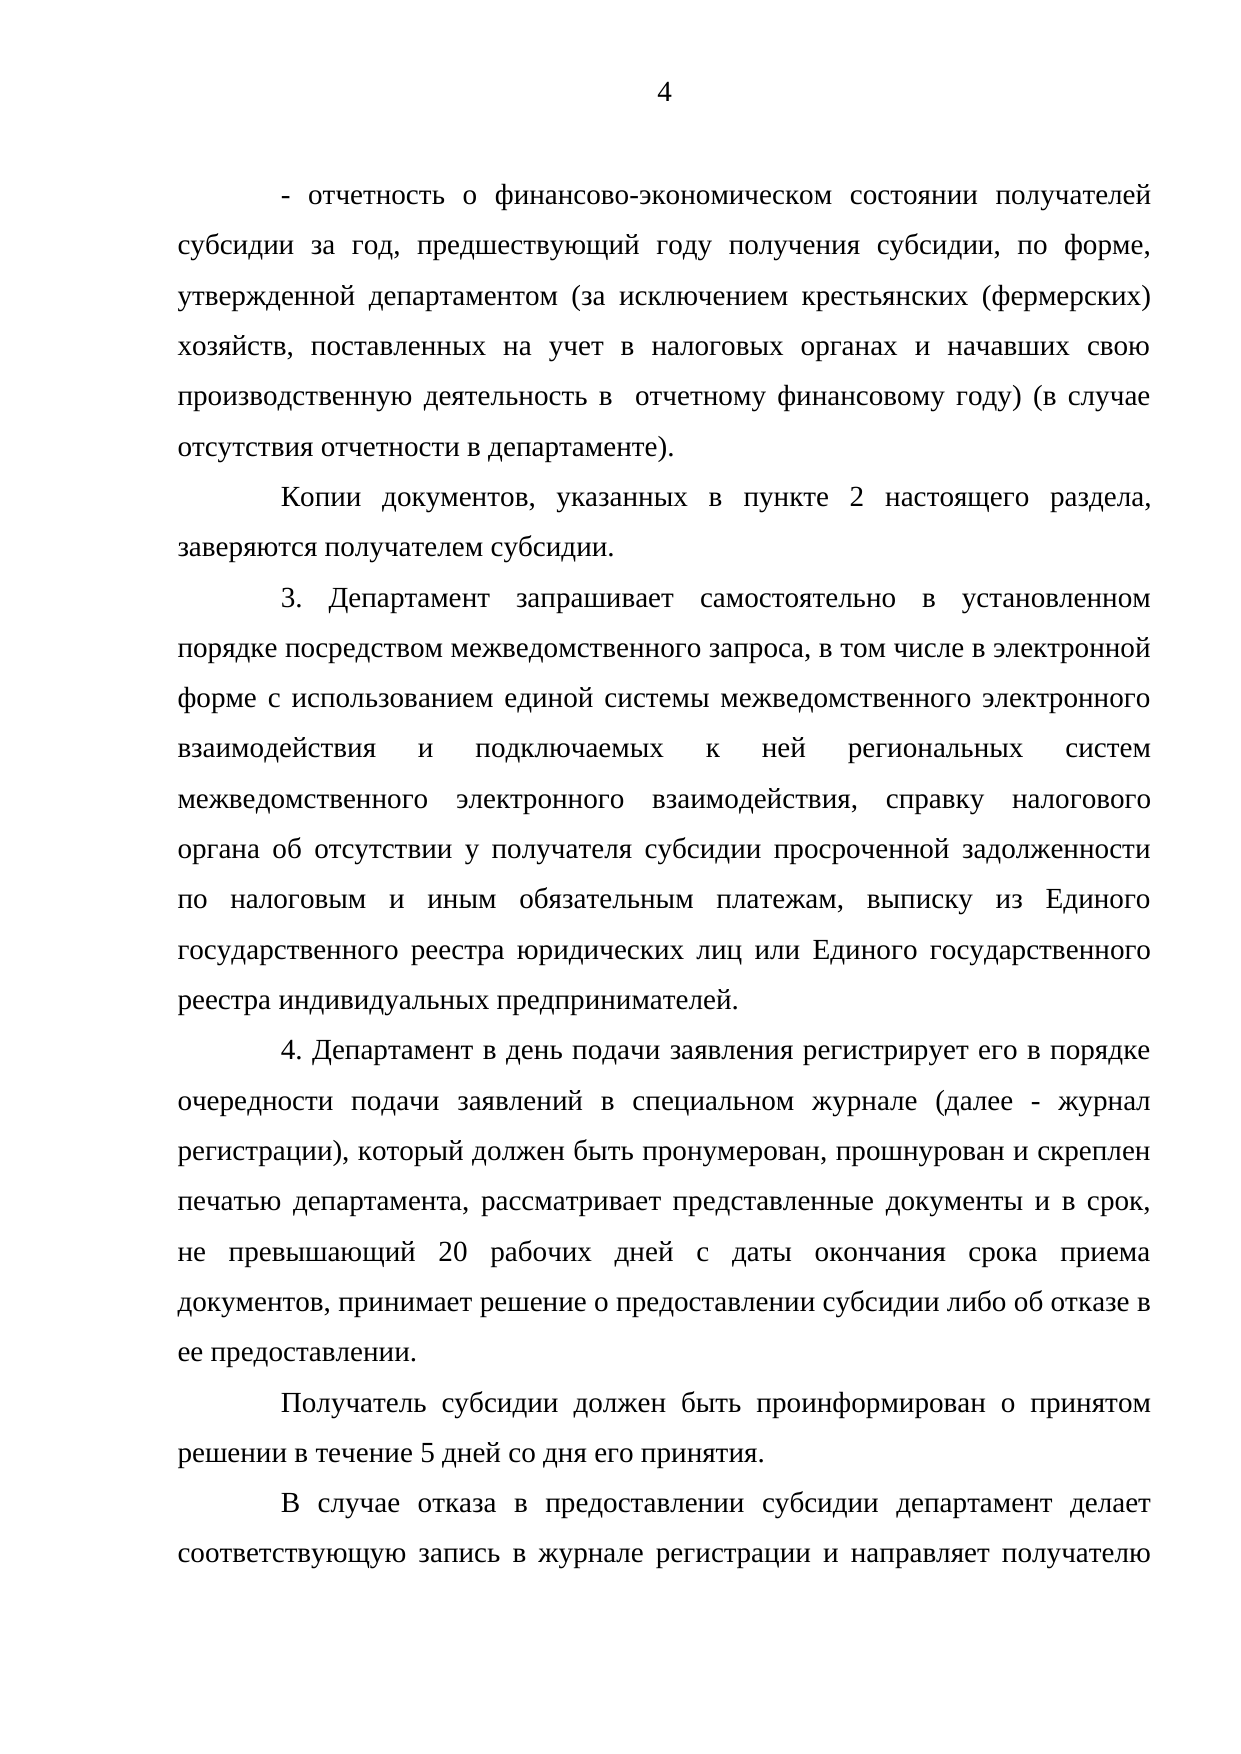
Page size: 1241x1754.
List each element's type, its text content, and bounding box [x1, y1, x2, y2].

text 3. Департамент запрашивает самостоятельно в установленном порядке посредством межведомственного запроса, в том числе в электронной форме с использованием единой системы межведомственного электронного взаимодействия и подключаемых к ней региональных систем межведомственного электронного взаимодействия, справку налогового органа об отсутствии у получателя субсидии просроченной задолженности по налоговым и иным обязательным платежам, выписку из Единого государственного реестра юридических лиц или Единого государственного реестра индивидуальных предпринимателей. [177, 580, 1152, 1016]
text - отчетность о финансово-экономическом состоянии получателей субсидии за год, предшествующий году получения субсидии, по форме, утвержденной департаментом (за исключением крестьянских (фермерских) хозяйств, поставленных на учет в налоговых органах и начавших свою производственную деятельность в отчетному финансовому году) (в случае отсутствия отчетности в департаменте). [177, 177, 1152, 462]
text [177, 1485, 1152, 1569]
text Получатель субсидии должен быть проинформирован о принятом решении в течение 5 дней со дня его принятия. [177, 1385, 1152, 1468]
text 4. Департамент в день подачи заявления регистрирует его в порядке очередности подачи заявлений в специальном журнале (далее - журнал регистрации), который должен быть пронумерован, прошнурован и скреплен печатью департамента, рассматривает представленные документы и в срок, не превышающий 20 рабочих дней с даты окончания срока приема документов, принимает решение о предоставлении субсидии либо об отказе в ее предоставлении. [177, 1032, 1152, 1368]
text Копии документов, указанных в пункте 2 настоящего раздела, заверяются получателем субсидии. [177, 479, 1152, 563]
